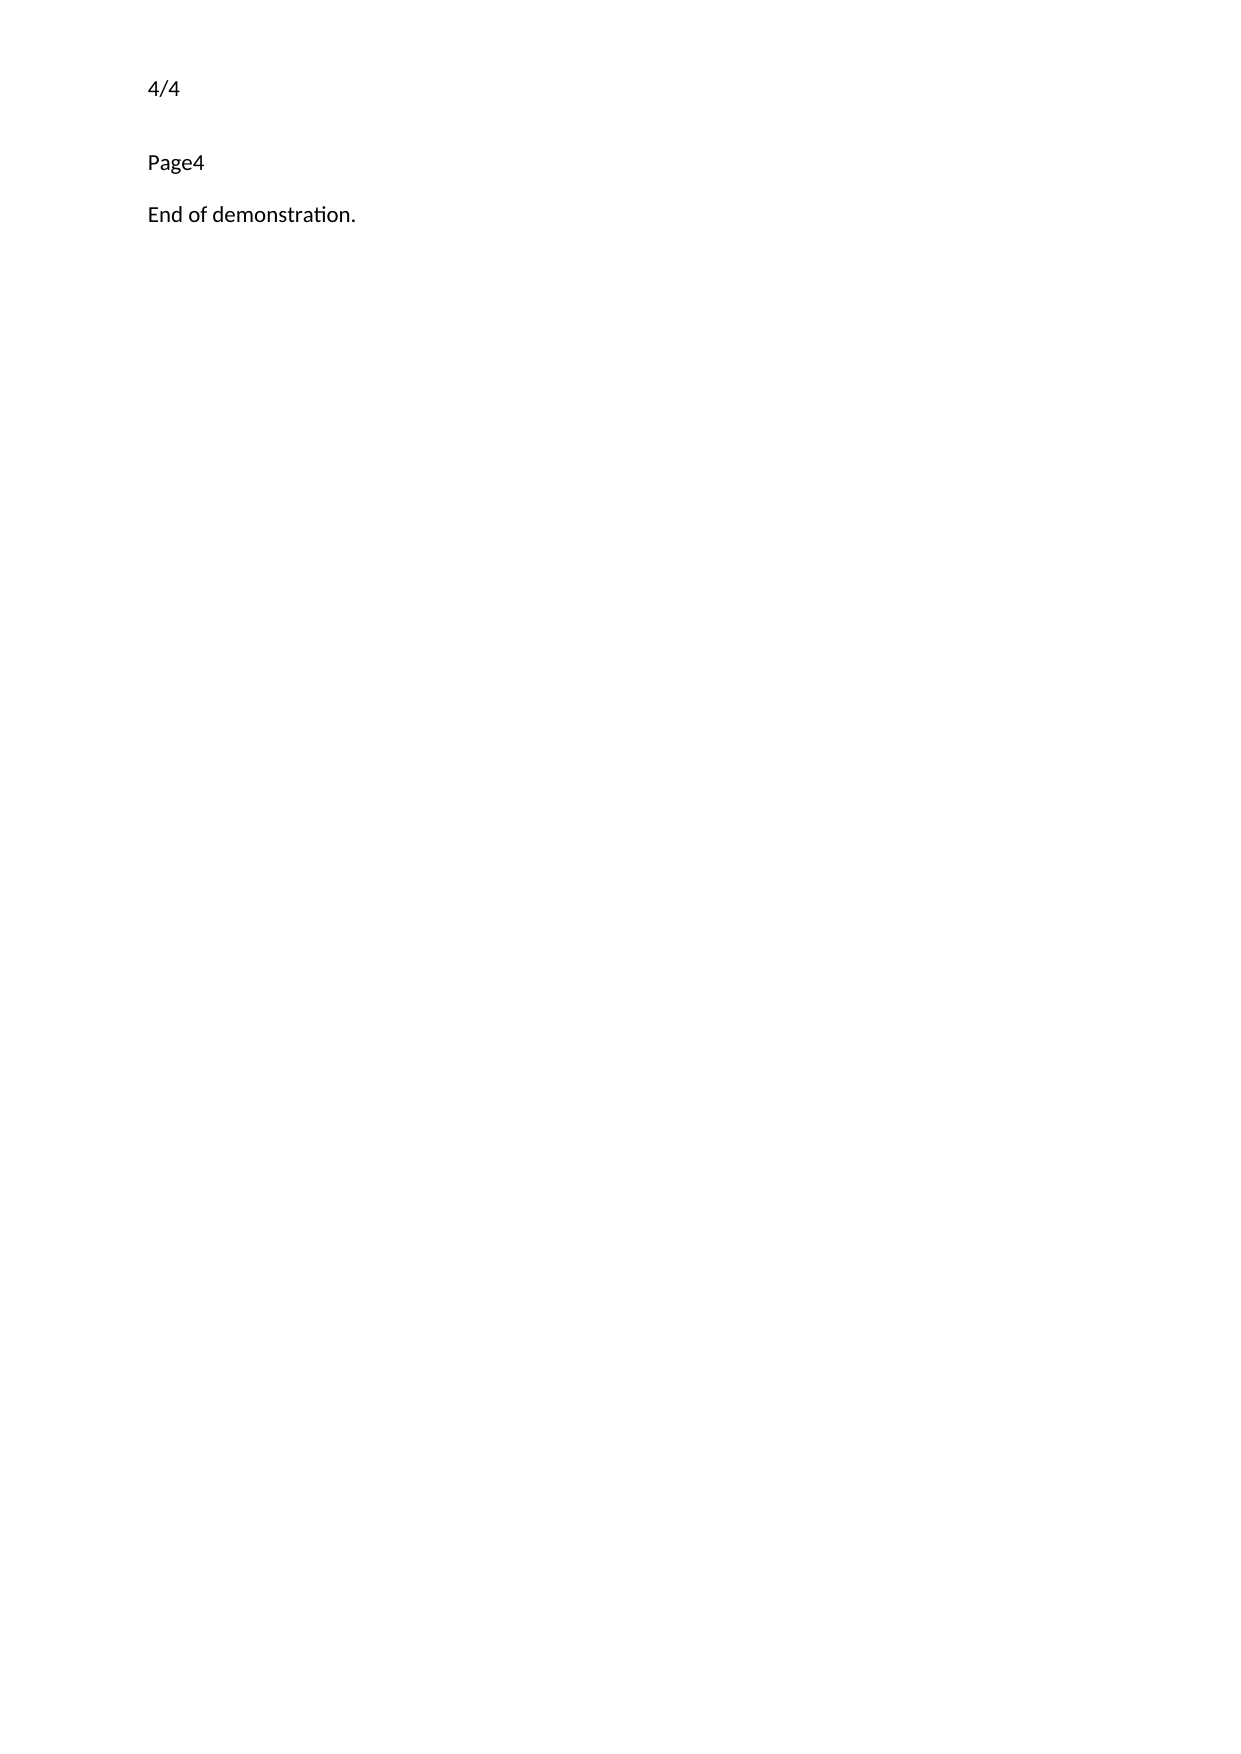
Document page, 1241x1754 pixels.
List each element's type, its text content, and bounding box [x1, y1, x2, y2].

text End of demonstration. [148, 201, 1093, 229]
text Page1Page2Page3Page4 [148, 148, 1093, 176]
